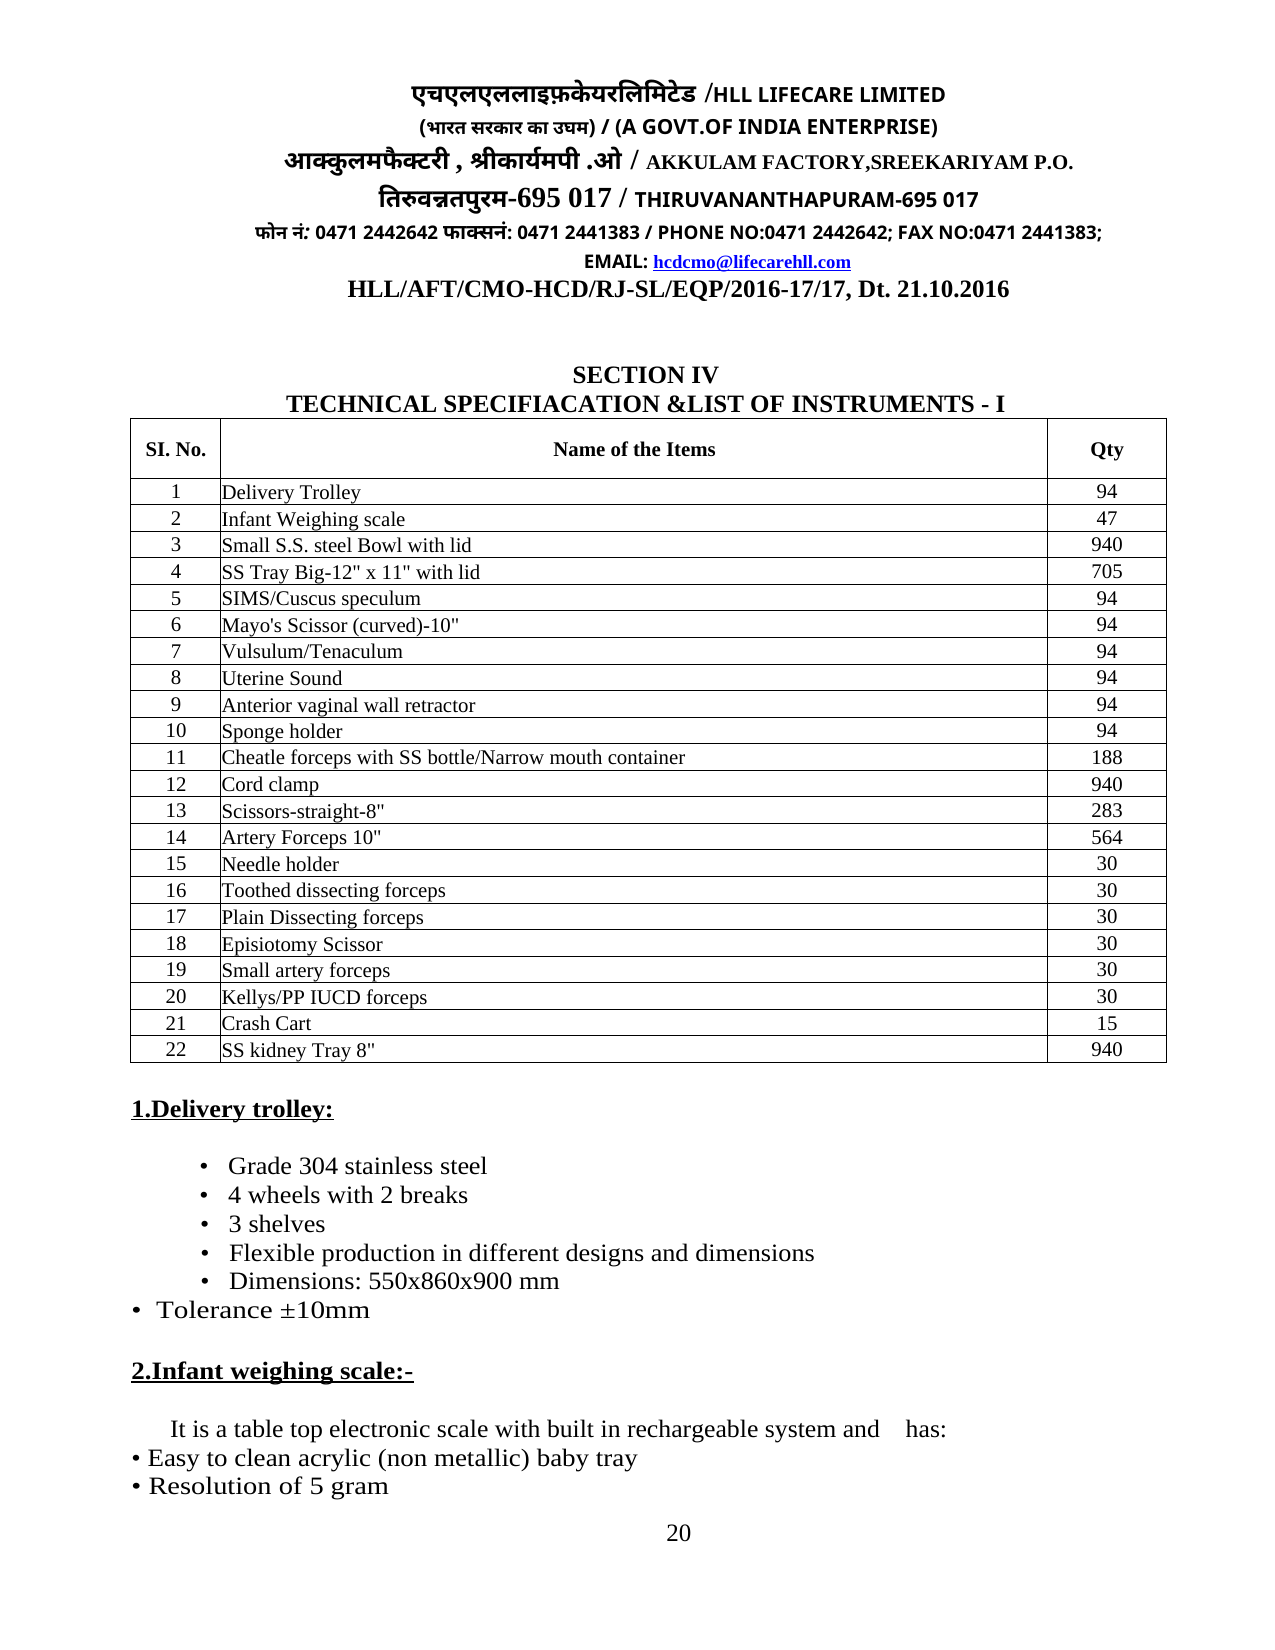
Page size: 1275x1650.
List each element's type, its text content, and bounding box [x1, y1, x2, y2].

table_cell 94 [1048, 665, 1166, 690]
table_cell 47 [1048, 505, 1166, 531]
text It is a table top electronic scale with built in rechargeable system and has: [131, 1414, 1226, 1443]
text • 3 shelves [131, 1209, 1226, 1238]
table_cell 940 [1048, 532, 1166, 557]
table_cell 30 [1048, 877, 1166, 902]
table_cell 5 [131, 585, 220, 610]
table_cell Small artery forceps [221, 957, 1047, 982]
table_cell 30 [1048, 850, 1166, 876]
text • Dimensions: 550x860x900 mm [131, 1266, 1226, 1295]
text • Tolerance ±10mm [131, 1295, 1226, 1324]
text • Resolution of 5 gram [131, 1471, 1226, 1500]
text • 4 wheels with 2 breaks [131, 1180, 1226, 1209]
table_cell 14 [131, 824, 220, 849]
table_cell 2 [131, 505, 220, 531]
table_cell Needle holder [221, 850, 1047, 876]
table_cell 10 [131, 718, 220, 743]
table_cell Cord clamp [221, 771, 1047, 796]
table_cell SS kidney Tray 8" [221, 1036, 1047, 1062]
table_cell Artery Forceps 10" [221, 824, 1047, 849]
table_cell 22 [131, 1036, 220, 1062]
table_cell 94 [1048, 611, 1166, 637]
text 2.Infant weighing scale:- [131, 1353, 1226, 1385]
table_cell Mayo's Scissor (curved)-10" [221, 611, 1047, 637]
table_cell 21 [131, 1010, 220, 1035]
table_cell SS Tray Big-12" x 11" with lid [221, 558, 1047, 584]
table_header Name of the Items [221, 419, 1047, 477]
table_cell 11 [131, 744, 220, 770]
table_cell 17 [131, 904, 220, 929]
table_cell 18 [131, 930, 220, 956]
table_cell Episiotomy Scissor [221, 930, 1047, 956]
table_cell 8 [131, 665, 220, 690]
table_cell 94 [1048, 638, 1166, 663]
table_cell 30 [1048, 930, 1166, 956]
table_cell Delivery Trolley [221, 479, 1047, 504]
table_cell 283 [1048, 797, 1166, 823]
table_cell 15 [1048, 1010, 1166, 1035]
text • Easy to clean acrylic (non metallic) baby tray [131, 1443, 1226, 1471]
table_cell Small S.S. steel Bowl with lid [221, 532, 1047, 557]
table_cell 94 [1048, 691, 1166, 717]
table_cell 30 [1048, 957, 1166, 982]
table_cell 94 [1048, 479, 1166, 504]
table_cell 6 [131, 611, 220, 637]
table_cell Scissors-straight-8" [221, 797, 1047, 823]
table_cell Infant Weighing scale [221, 505, 1047, 531]
table_cell Crash Cart [221, 1010, 1047, 1035]
table_cell 940 [1048, 771, 1166, 796]
table_cell 16 [131, 877, 220, 902]
table_cell 940 [1048, 1036, 1166, 1062]
table_cell 15 [131, 850, 220, 876]
table_cell Sponge holder [221, 718, 1047, 743]
subtitle SECTION IV [131, 360, 1160, 389]
table_cell 4 [131, 558, 220, 584]
table_cell 30 [1048, 983, 1166, 1009]
table_cell 564 [1048, 824, 1166, 849]
table_cell 94 [1048, 585, 1166, 610]
table_cell 188 [1048, 744, 1166, 770]
table_cell Vulsulum/Tenaculum [221, 638, 1047, 663]
table_cell 12 [131, 771, 220, 796]
table_cell 30 [1048, 904, 1166, 929]
table_cell 7 [131, 638, 220, 663]
table_cell 1 [131, 479, 220, 504]
table_cell Uterine Sound [221, 665, 1047, 690]
text • Flexible production in different designs and dimensions [131, 1238, 1226, 1266]
table_cell Cheatle forceps with SS bottle/Narrow mouth container [221, 744, 1047, 770]
table_cell SIMS/Cuscus speculum [221, 585, 1047, 610]
table_cell 9 [131, 691, 220, 717]
table_cell 94 [1048, 718, 1166, 743]
table_cell 19 [131, 957, 220, 982]
table_cell 3 [131, 532, 220, 557]
table_cell Anterior vaginal wall retractor [221, 691, 1047, 717]
table_cell 20 [131, 983, 220, 1009]
table_cell Plain Dissecting forceps [221, 904, 1047, 929]
table_cell 705 [1048, 558, 1166, 584]
table_cell Kellys/PP IUCD forceps [221, 983, 1047, 1009]
text 1.Delivery trolley: [131, 1092, 1226, 1123]
text TECHNICAL SPECIFIACATION &LIST OF INSTRUMENTS - I [131, 389, 1160, 418]
table_header Qty [1048, 419, 1166, 477]
text • Grade 304 stainless steel [131, 1151, 1226, 1180]
table_header SI. No. [131, 419, 220, 477]
table_cell 13 [131, 797, 220, 823]
table_cell Toothed dissecting forceps [221, 877, 1047, 902]
